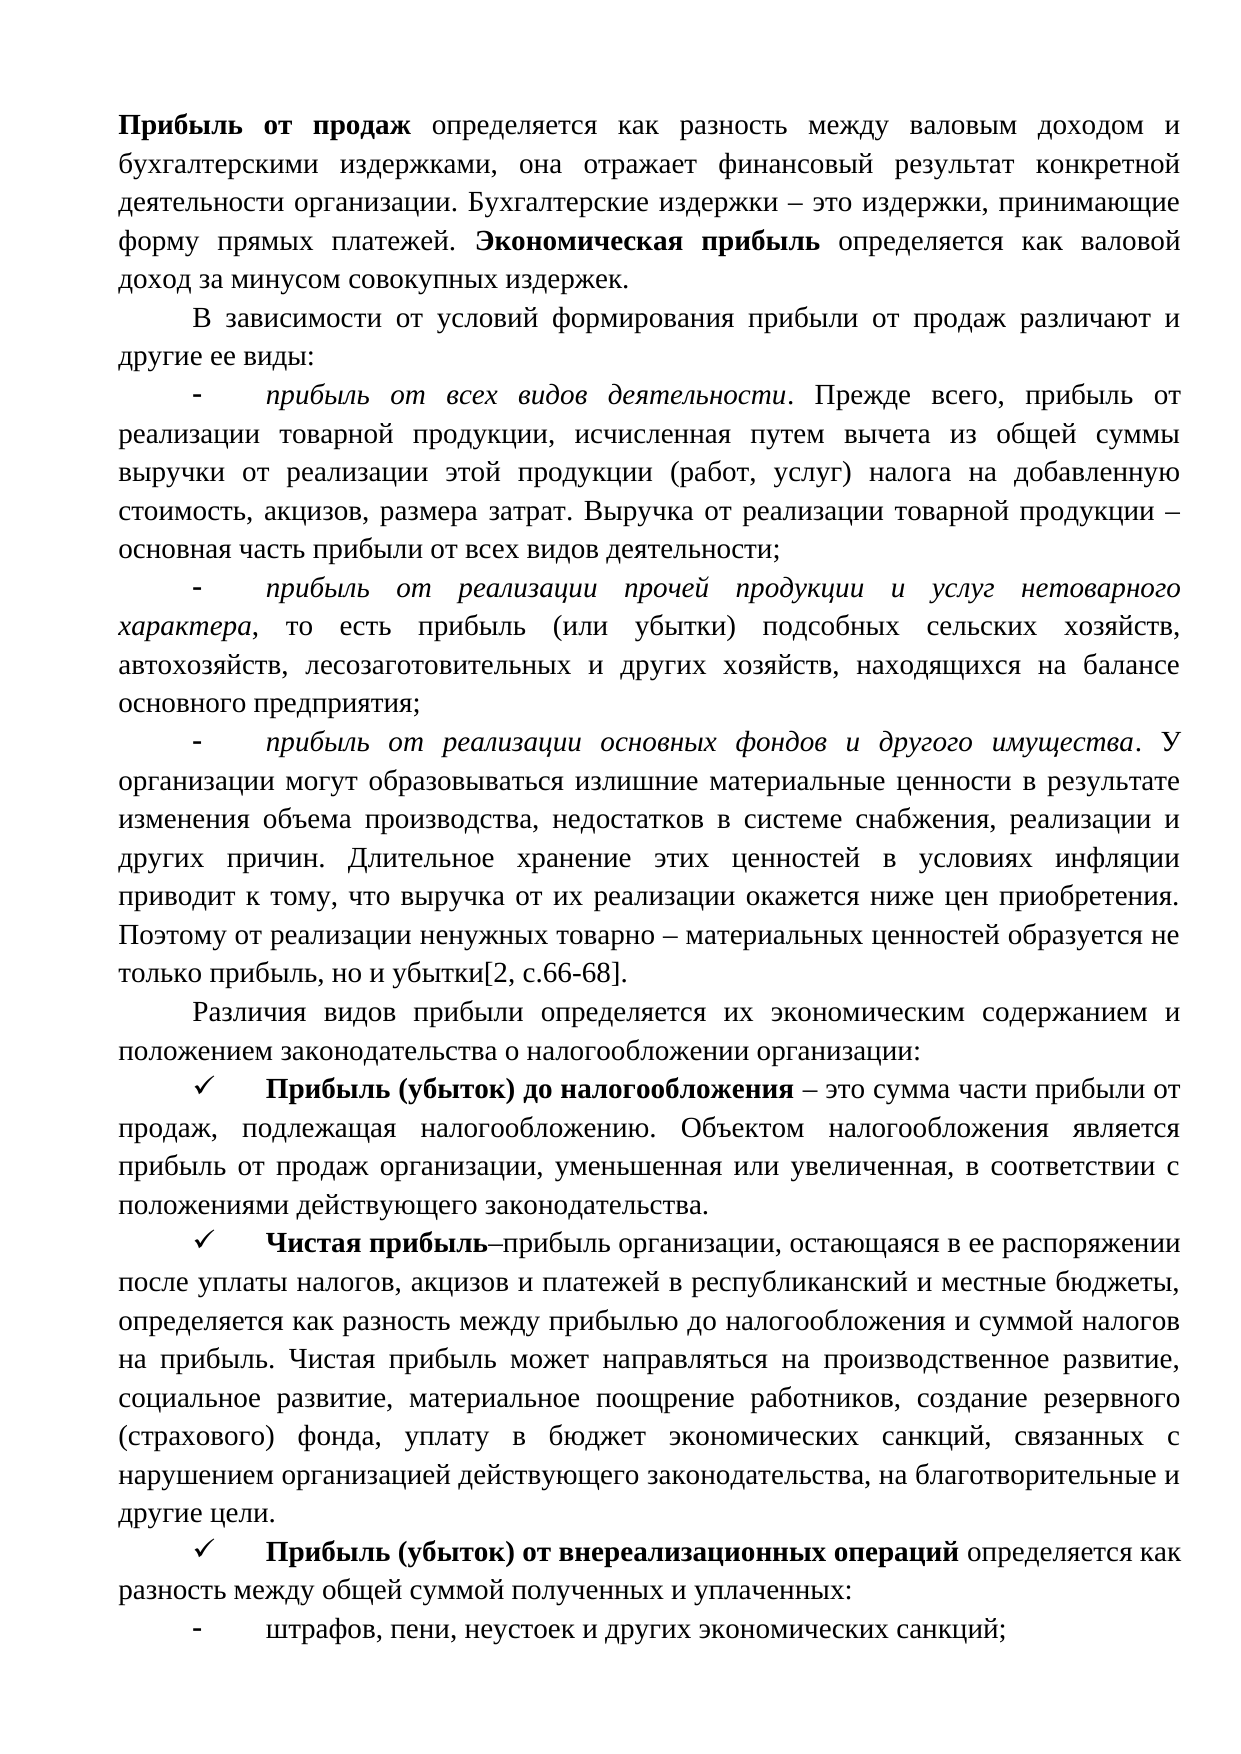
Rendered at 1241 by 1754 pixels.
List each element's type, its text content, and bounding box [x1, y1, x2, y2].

list прибыль от реализации прочей продукции и услуг нетоварного характера, то есть прибыль (или убытки) подсобных сельских хозяйств, автохозяйств, лесозаготовительных и других хозяйств, находящихся на балансе основного предприятия; [118, 570, 1181, 719]
list Чистая прибыль–прибыль организации, остающаяся в ее распоряжении после уплаты налогов, акцизов и платежей в республиканский и местные бюджеты, определяется как разность между прибылью до налогообложения и суммой налогов на прибыль. Чистая прибыль может направляться на производственное развитие, социальное развитие, материальное поощрение работников, создание резервного (страхового) фонда, уплату в бюджет экономических санкций, связанных с нарушением организацией действующего законодательства, на благотворительные и другие цели. [118, 1225, 1181, 1529]
text Различия видов прибыли определяется их экономическим содержанием и положением законодательства о налогообложении организации: [118, 994, 1181, 1066]
list Прибыль (убыток) до налогообложения – это сумма части прибыли от продаж, подлежащая налогообложению. Объектом налогообложения является прибыль от продаж организации, уменьшенная или увеличенная, в соответствии с положениями действующего законодательства. [118, 1071, 1181, 1220]
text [118, 107, 1181, 295]
list штрафов, пени, неустоек и других экономических санкций; [118, 1611, 1181, 1645]
list прибыль от всех видов деятельности. Прежде всего, прибыль от реализации товарной продукции, исчисленная путем вычета из общей суммы выручки от реализации этой продукции (работ, услуг) налога на добавленную стоимость, акцизов, размера затрат. Выручка от реализации товарной продукции – основная часть прибыли от всех видов деятельности; [118, 377, 1181, 565]
list Прибыль (убыток) от внереализационных операций определяется как разность между общей суммой полученных и уплаченных: [118, 1534, 1181, 1606]
text В зависимости от условий формирования прибыли от продаж различают и другие ее виды: [118, 300, 1181, 372]
list прибыль от реализации основных фондов и другого имущества. У организации могут образовываться излишние материальные ценности в результате изменения объема производства, недостатков в системе снабжения, реализации и других причин. Длительное хранение этих ценностей в условиях инфляции приводит к тому, что выручка от их реализации окажется ниже цен приобретения. Поэтому от реализации ненужных товарно – материальных ценностей образуется не только прибыль, но и убытки[2, с.66-68]. [118, 724, 1181, 989]
